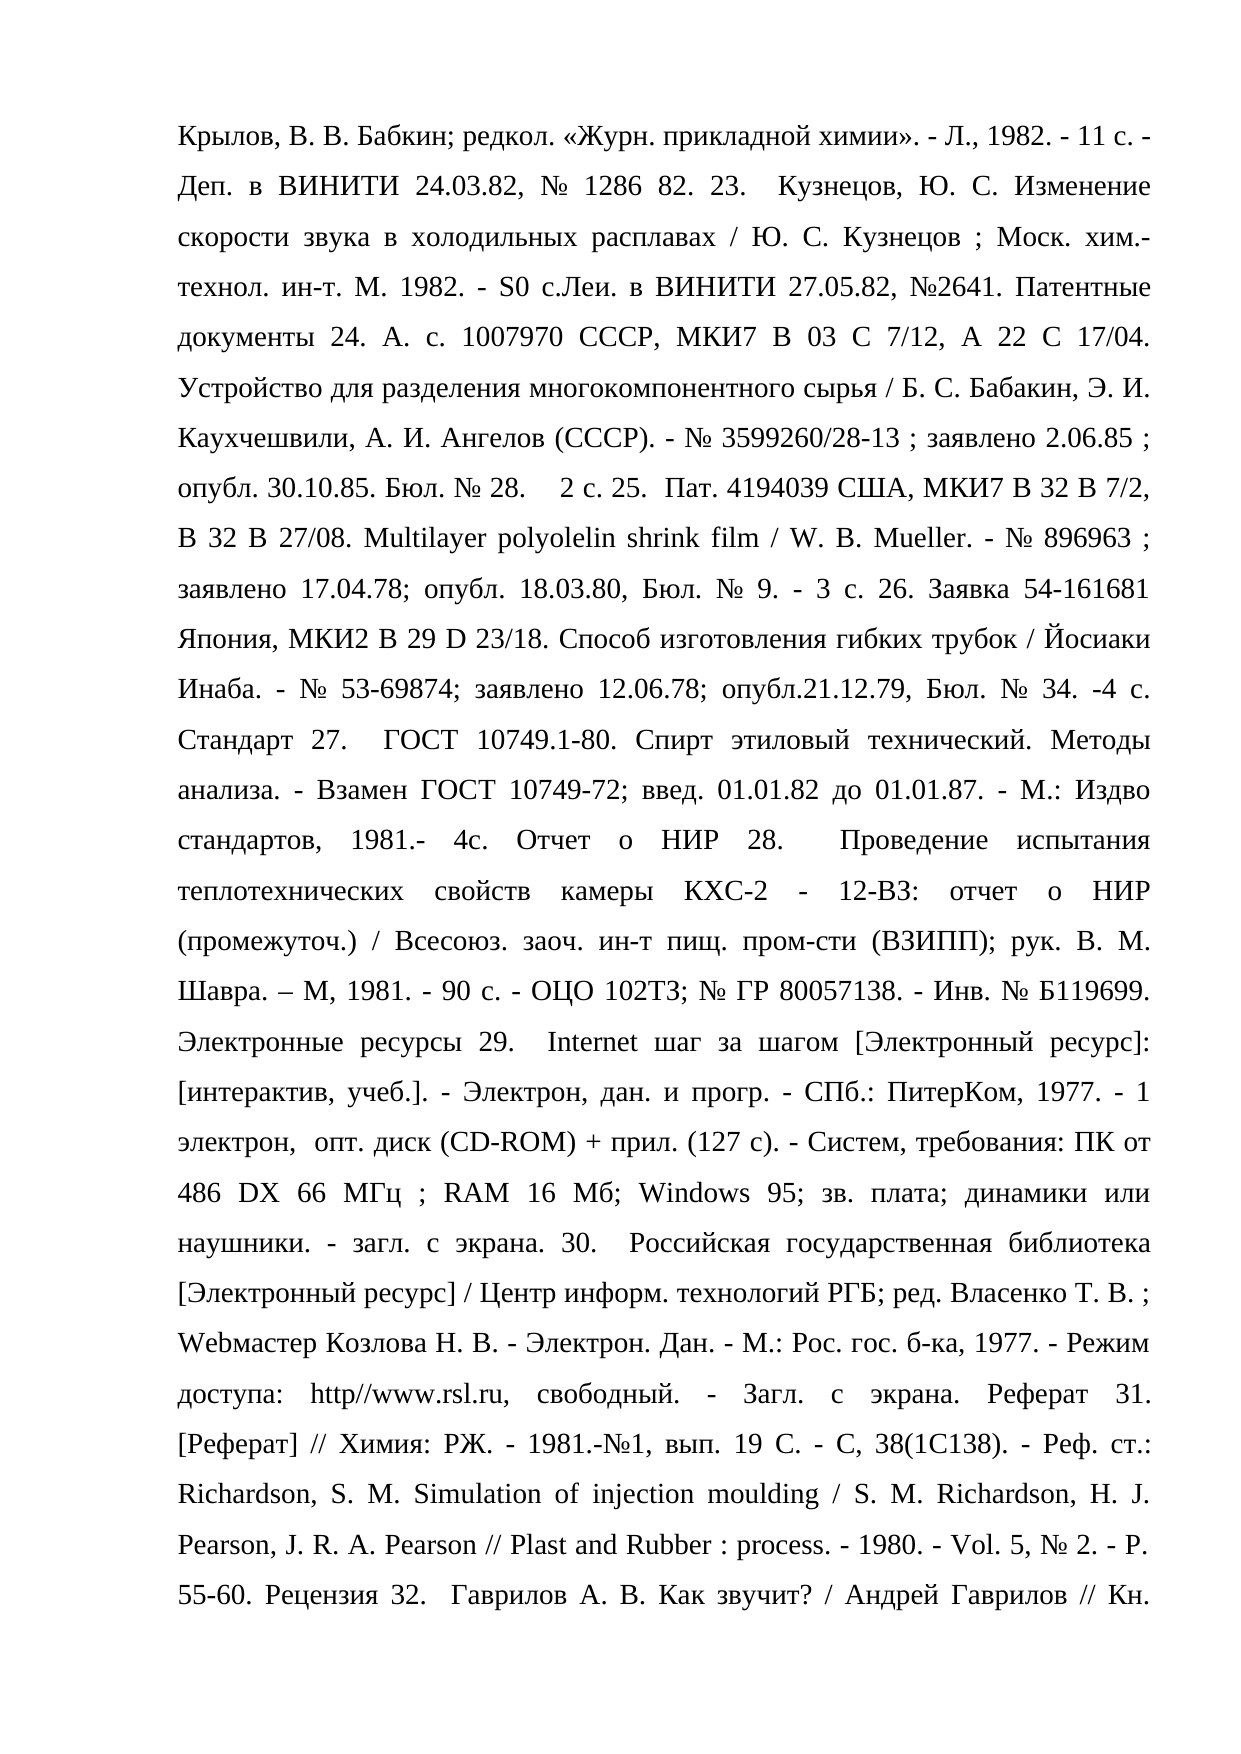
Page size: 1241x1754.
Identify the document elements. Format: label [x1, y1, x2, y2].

text [177, 118, 1152, 1611]
